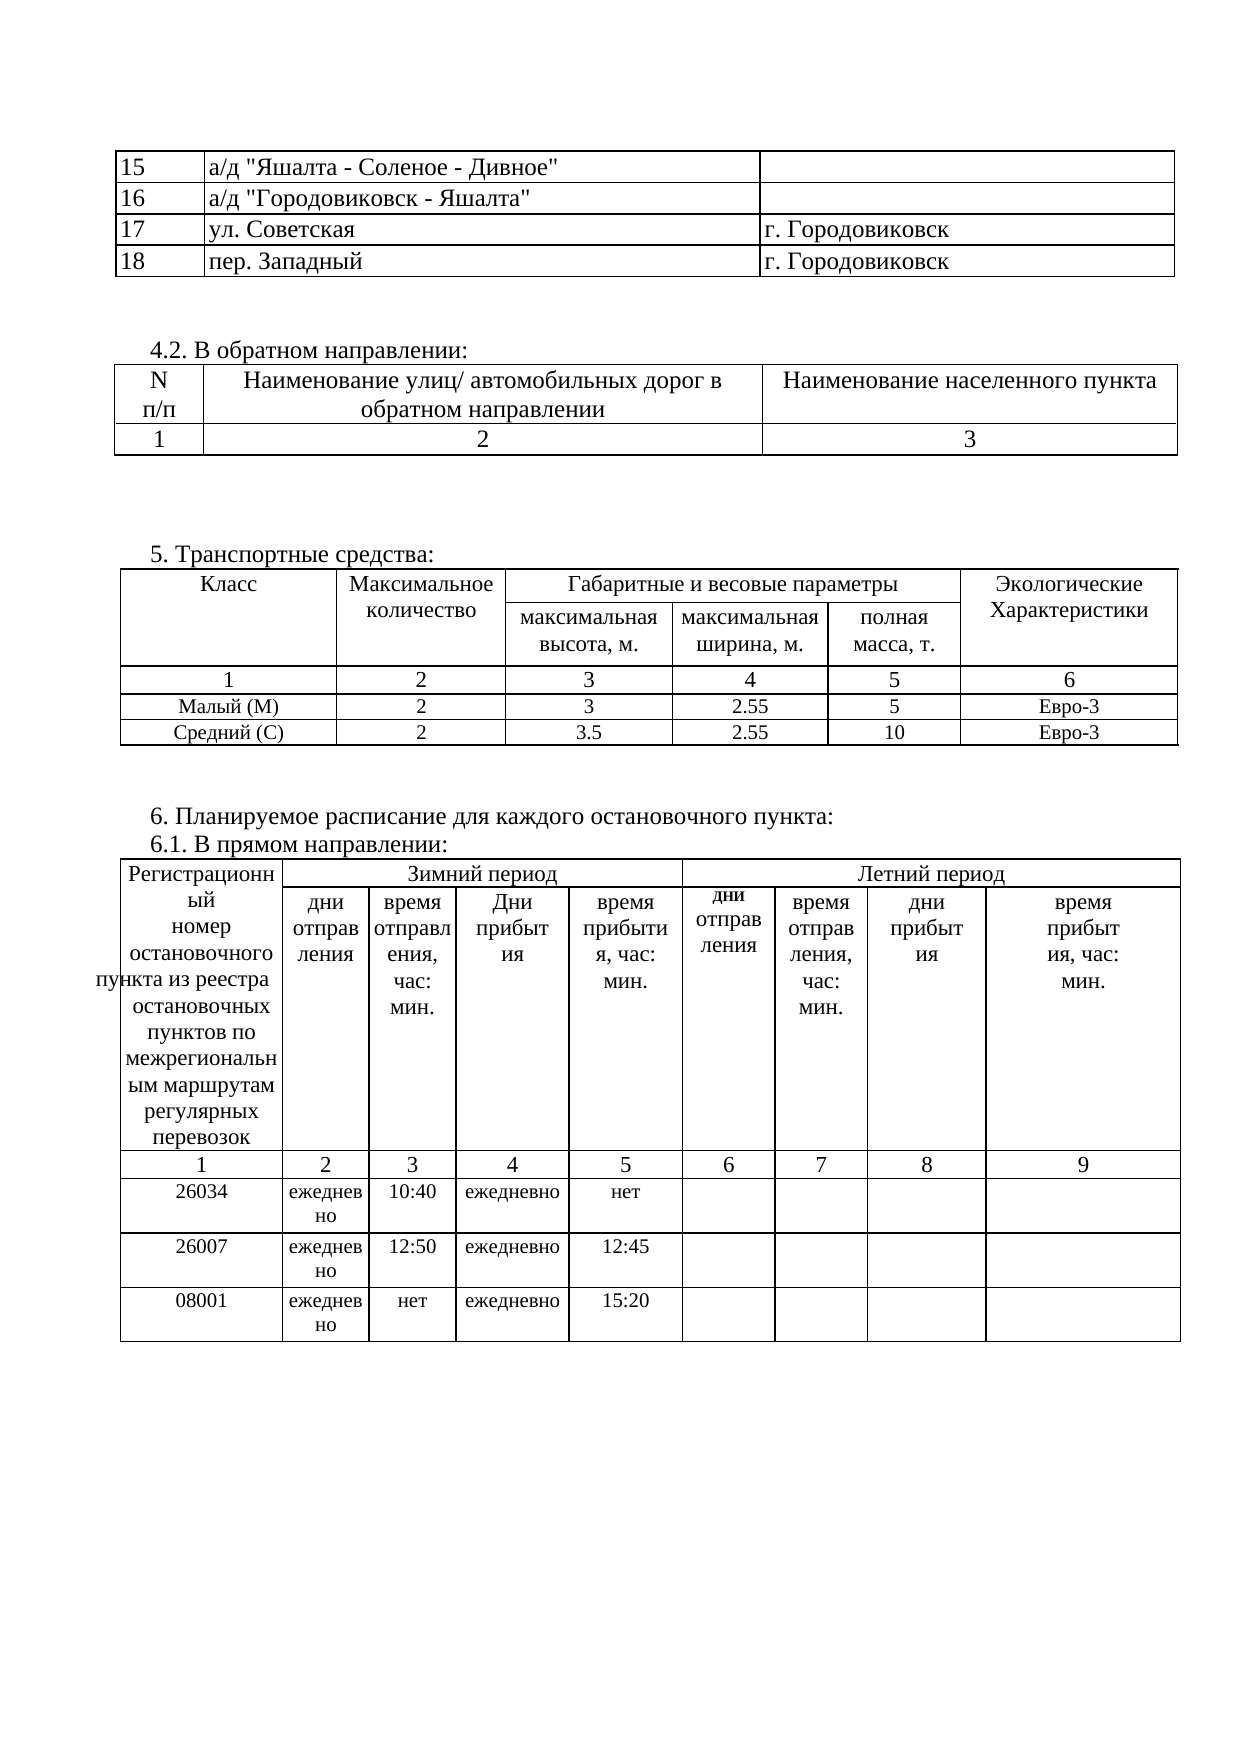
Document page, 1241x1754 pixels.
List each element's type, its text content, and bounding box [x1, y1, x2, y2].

table_cell а/д "Городовиковск - Яшалта" [205, 183, 759, 213]
table_cell ежедневно [283, 1179, 368, 1232]
table_cell 17 [117, 215, 204, 244]
table_cell Средний (С) [121, 720, 336, 744]
table_cell г. Городовиковск [761, 246, 1174, 276]
table_cell [683, 1179, 774, 1232]
text 5. Транспортные средства: [150, 539, 1090, 568]
table_cell 10:40 [370, 1179, 455, 1232]
table_cell [761, 152, 1174, 181]
table_cell Евро-3 [961, 695, 1177, 718]
table_cell ежедневно [457, 1179, 568, 1232]
table_cell 3 [506, 695, 672, 718]
table_header Экологические Характеристики [961, 570, 1177, 665]
table_cell г. Городовиковск [761, 215, 1174, 244]
table_cell 1 [121, 1151, 282, 1178]
table_cell [868, 1288, 985, 1341]
table_header Габаритные и весовые параметры [506, 570, 960, 602]
table_cell [987, 1179, 1180, 1232]
table_cell ДНИ отправ ления [683, 888, 774, 1150]
table_cell 2 [337, 720, 505, 744]
table_cell 9 [987, 1151, 1180, 1178]
table_cell нет [370, 1288, 455, 1341]
table_cell 18 [117, 246, 204, 276]
table_cell 2 [204, 424, 762, 454]
table_cell 15 [117, 152, 204, 181]
table_cell 15:20 [570, 1288, 682, 1341]
table_cell максимальная ширина, м. [673, 603, 827, 665]
table_cell максимальная высота, м. [506, 603, 672, 665]
table_header Зимний период [283, 860, 682, 886]
table_header Максимальное количество [337, 570, 505, 665]
table_cell 3 [370, 1151, 455, 1178]
table_cell а/д "Яшалта - Соленое - Дивное" [205, 152, 759, 181]
table_cell полная масса, т. [829, 603, 960, 665]
table_cell ежедневно [283, 1288, 368, 1341]
table_cell [776, 1179, 867, 1232]
table_cell 26034 [121, 1179, 282, 1232]
table_cell Малый (М) [121, 695, 336, 718]
table_cell 3 [763, 423, 1177, 454]
table_cell [868, 1234, 985, 1286]
table_cell 10 [829, 720, 960, 744]
table_cell 1 [121, 667, 336, 693]
table_cell 4 [673, 667, 827, 693]
table_cell [987, 1234, 1180, 1286]
table_cell ежедневно [457, 1234, 568, 1286]
table_header Наименование улиц/ автомобильных дорог в обратном направлении [204, 365, 762, 423]
table_cell пер. Западный [205, 246, 759, 276]
table_cell 26007 [121, 1234, 282, 1286]
table_cell [776, 1288, 867, 1341]
table_cell Дни прибыт ия [457, 888, 568, 1150]
text 6. Планируемое расписание для каждого остановочного пункта: [150, 801, 1090, 829]
table_cell время отправ ления, час: мин. [776, 888, 867, 1150]
table_cell 2.55 [673, 695, 827, 718]
table_cell 2 [283, 1151, 368, 1178]
table_cell [868, 1179, 985, 1232]
table_cell 3.5 [506, 720, 672, 744]
table_cell 16 [117, 183, 204, 213]
table_cell ежедневно [457, 1288, 568, 1341]
table_cell дни отправ ления [283, 888, 368, 1150]
table_cell 6 [683, 1151, 774, 1178]
table_cell дни прибыт ия [868, 888, 985, 1150]
table_cell 3 [506, 667, 672, 693]
table_cell 6 [961, 667, 1177, 693]
table_cell 5 [829, 695, 960, 718]
table_cell [776, 1234, 867, 1286]
table_cell ул. Советская [205, 215, 759, 244]
table_cell 8 [868, 1151, 985, 1178]
table_cell 12:45 [570, 1234, 682, 1286]
table_cell 5 [829, 667, 960, 693]
table_header Летний период [683, 860, 1180, 886]
table_cell 5 [570, 1151, 682, 1178]
table_cell нет [570, 1179, 682, 1232]
table_cell 1 [115, 424, 203, 454]
table_cell 2 [337, 695, 505, 718]
table_cell [683, 1234, 774, 1286]
table_cell время прибыти я, час: мин. [570, 888, 682, 1150]
table_cell 2 [337, 667, 505, 693]
table_cell время прибыт ия, час: мин. [987, 888, 1180, 1150]
text 4.2. В обратном направлении: [150, 335, 1090, 364]
table_header N п/п [115, 365, 203, 423]
table_header Класс [121, 570, 336, 665]
table_cell [987, 1288, 1180, 1341]
table_cell 4 [457, 1151, 568, 1178]
table_header Регистрационный номер остановочного пункта из реестра остановочных пунктов по межрегиональным маршрутам регулярных перевозок [121, 860, 282, 1150]
table_cell ежедневно [283, 1234, 368, 1286]
table_cell Евро-3 [961, 720, 1177, 744]
table_cell [683, 1288, 774, 1341]
table_cell время отправл ения, час: мин. [370, 888, 455, 1150]
text 6.1. В прямом направлении: [150, 829, 1090, 858]
table_cell 08001 [121, 1288, 282, 1341]
table_cell 2.55 [673, 720, 827, 744]
table_cell [761, 183, 1174, 213]
table_cell 7 [776, 1151, 867, 1178]
table_cell 12:50 [370, 1234, 455, 1286]
table_header Наименование населенного пункта [763, 365, 1177, 423]
